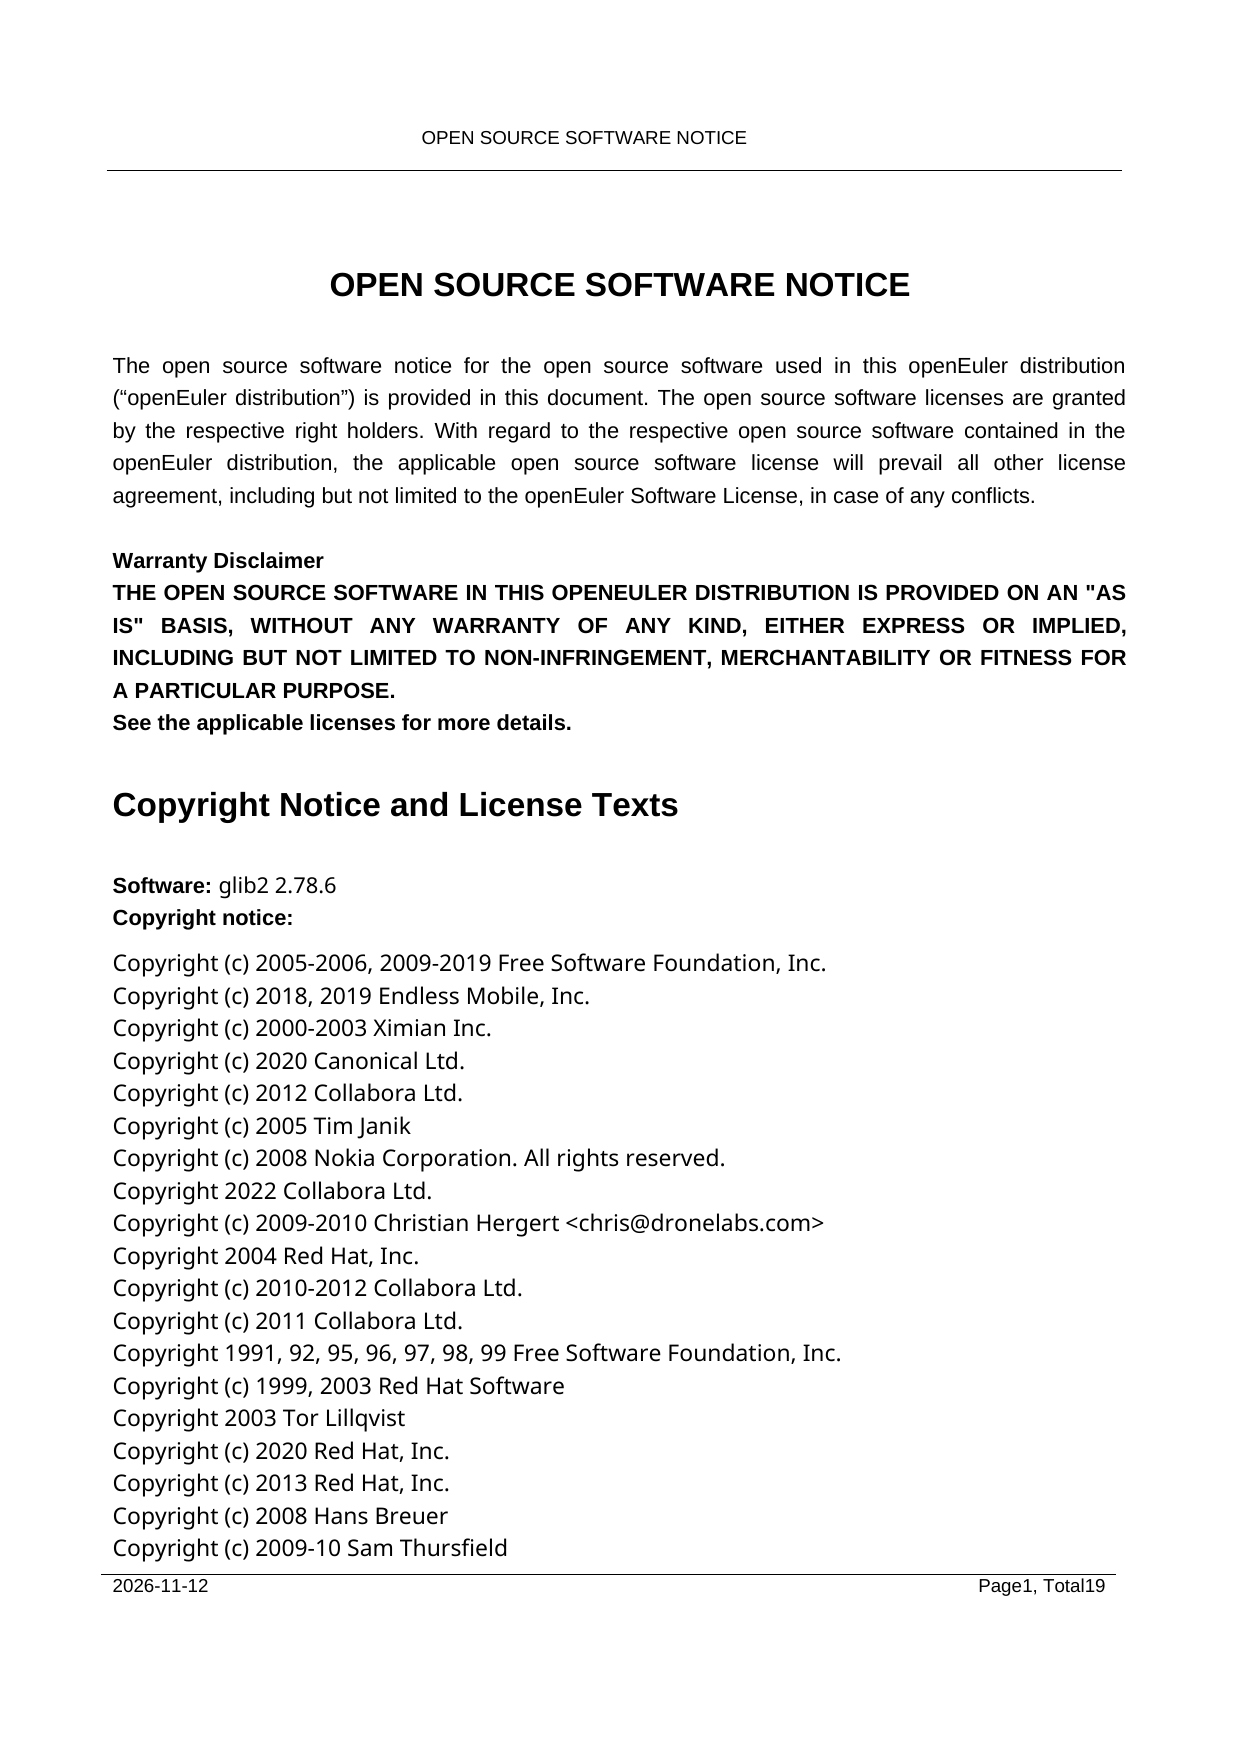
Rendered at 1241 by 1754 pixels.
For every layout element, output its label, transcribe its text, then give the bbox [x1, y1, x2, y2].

text Warranty Disclaimer [112, 544, 1128, 576]
text Copyright notice: [112, 901, 1128, 934]
title Software: glib2 2.78.6 [112, 869, 1128, 901]
text The open source software notice for the open source software used in this openEuler distribution (“openEuler distribution”) is provided in this document. The open source software licenses are granted by the respective right holders. With regard to the respective open source software contained in the openEuler distribution, the applicable open source software license will prevail all other license agreement, including but not limited to the openEuler Software License, in case of any conflicts. [112, 349, 1128, 511]
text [112, 947, 1128, 1564]
text OPEN SOURCE SOFTWARE NOTICE [112, 251, 1128, 316]
text Copyright Notice and License Texts [112, 771, 1128, 836]
text THE OPEN SOURCE SOFTWARE IN THIS OPENEULER DISTRIBUTION IS PROVIDED ON AN "AS IS" BASIS, WITHOUT ANY WARRANTY OF ANY KIND, EITHER EXPRESS OR IMPLIED, INCLUDING BUT NOT LIMITED TO NON-INFRINGEMENT, MERCHANTABILITY OR FITNESS FOR A PARTICULAR PURPOSE. See the applicable licenses for more details. [112, 576, 1128, 739]
